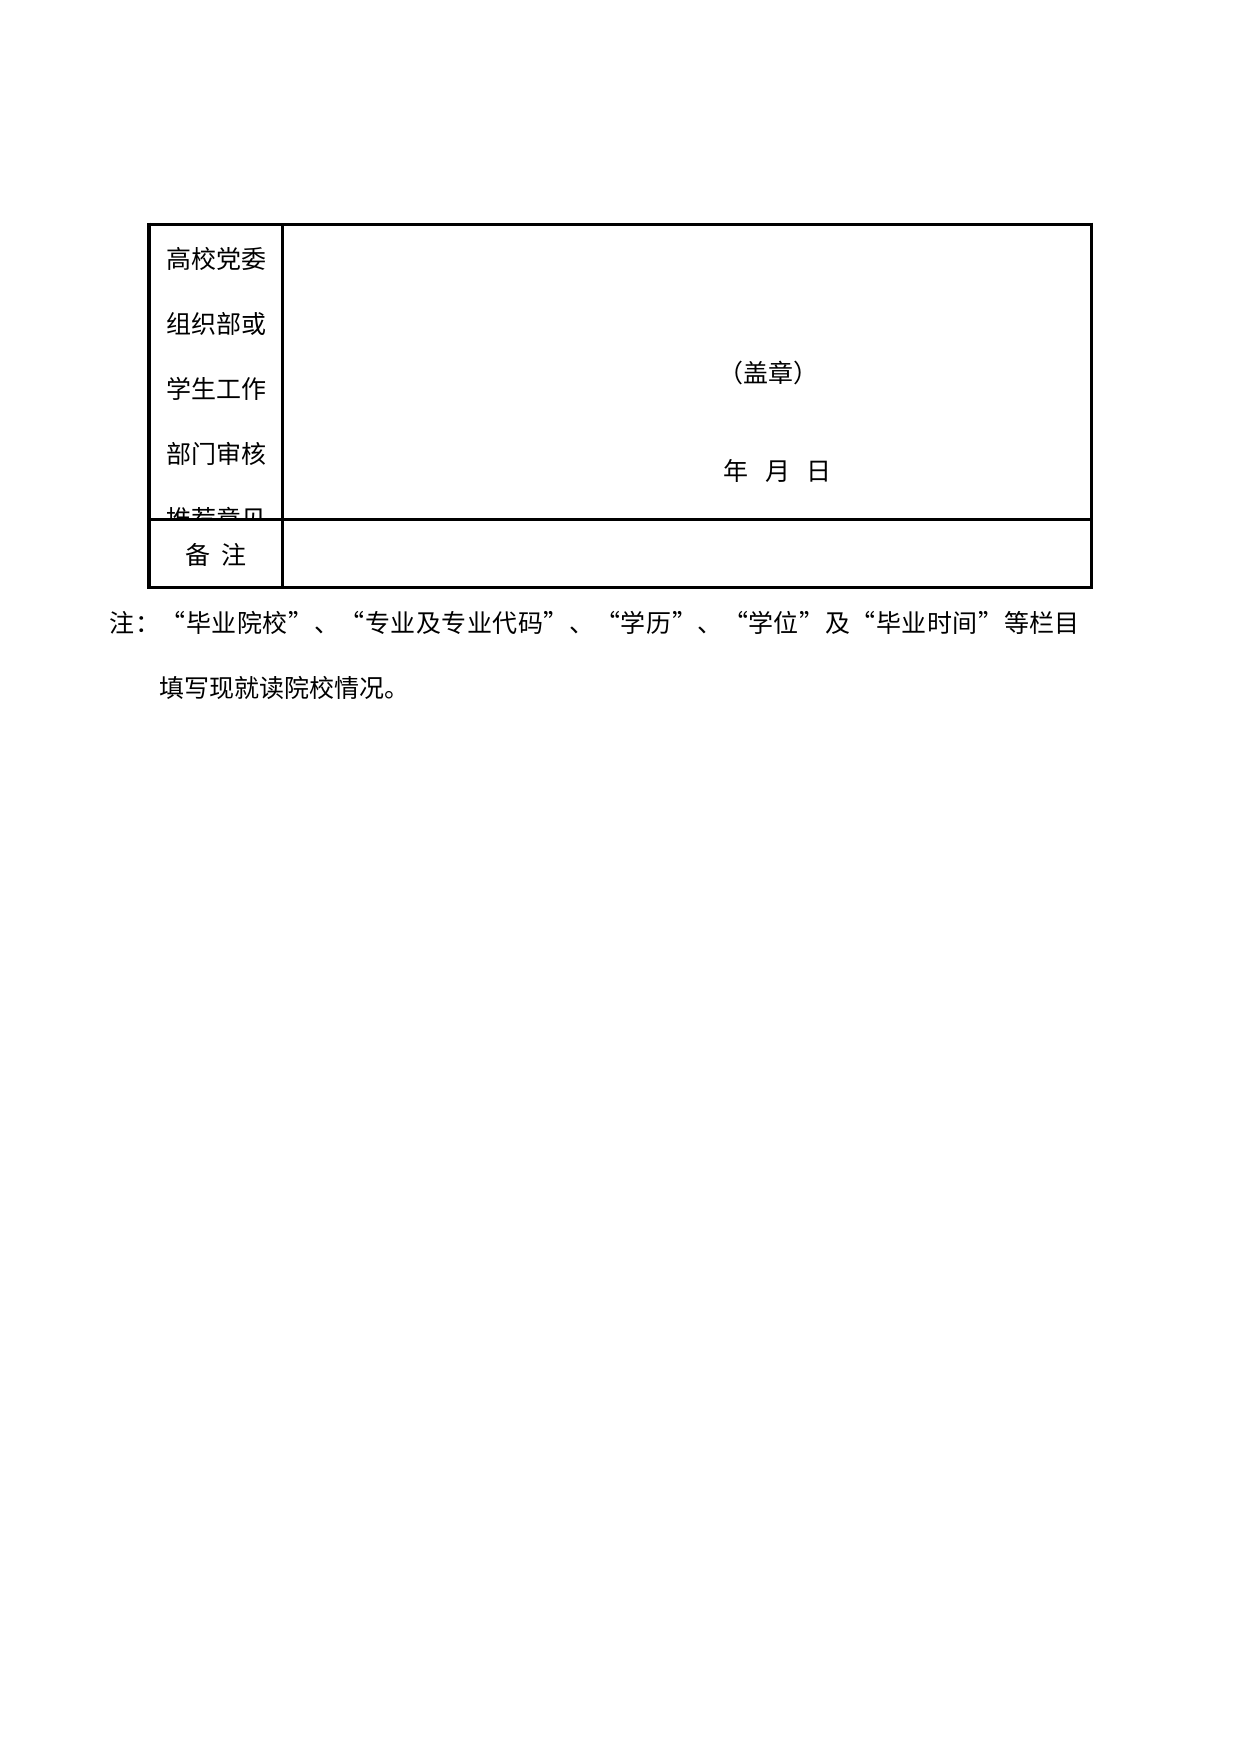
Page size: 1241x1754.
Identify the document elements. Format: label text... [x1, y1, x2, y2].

table_cell 高校党委组织部或学生工作部门审核推荐意见 [151, 226, 281, 518]
table_cell 备 注 [151, 521, 281, 586]
table_cell （盖章） 年 月 日 [284, 226, 1090, 518]
text 注：“毕业院校”、“专业及专业代码”、“学历”、“学位”及“毕业时间”等栏目填写现就读院校情况。 [109, 589, 1081, 719]
table_cell [284, 521, 1090, 586]
